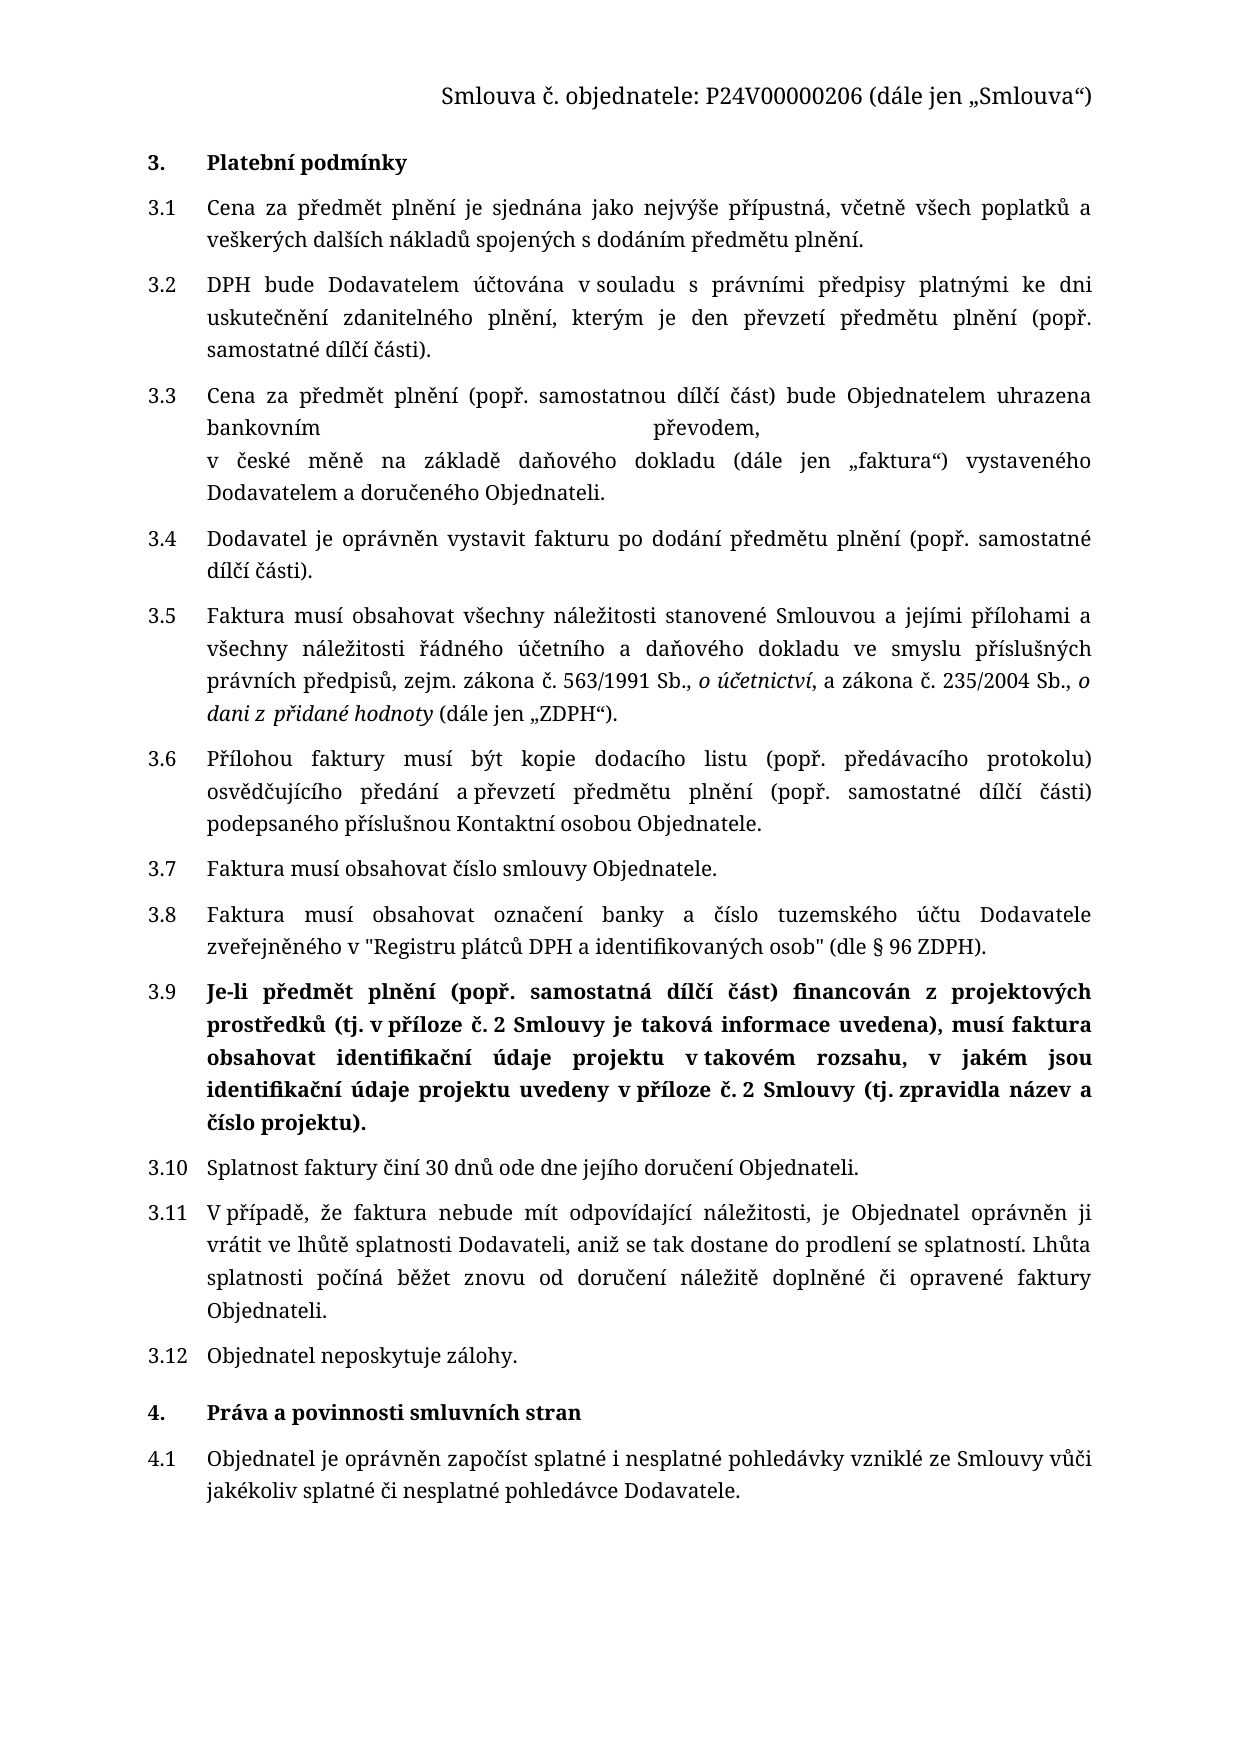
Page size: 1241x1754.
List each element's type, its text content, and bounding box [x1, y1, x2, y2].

list Práva a povinnosti smluvních stran [148, 1398, 1093, 1427]
list Je-li předmět plnění (popř. samostatná dílčí část) financován z projektových prostředků (tj. v příloze č. 2 Smlouvy je taková informace uvedena), musí faktura obsahovat identifikační údaje projektu v takovém rozsahu, v jakém jsou identifikační údaje projektu uvedeny v příloze č. 2 Smlouvy (tj. zpravidla název a číslo projektu). [148, 977, 1093, 1136]
list Faktura musí obsahovat všechny náležitosti stanovené Smlouvou a jejími přílohami a všechny náležitosti řádného účetního a daňového dokladu ve smyslu příslušných právních předpisů, zejm. zákona č. 563/1991 Sb., o účetnictví, a zákona č. 235/2004 Sb., o dani z přidané hodnoty (dále jen „ZDPH“). [148, 601, 1093, 728]
list Platební podmínky [148, 148, 1093, 176]
list Cena za předmět plnění (popř. samostatnou dílčí část) bude Objednatelem uhrazena bankovním převodem, v české měně na základě daňového dokladu (dále jen „faktura“) vystaveného Dodavatelem a doručeného Objednateli. [148, 381, 1093, 507]
list Faktura musí obsahovat číslo smlouvy Objednatele. [148, 854, 1093, 883]
list Objednatel neposkytuje zálohy. [148, 1341, 1093, 1369]
list Dodavatel je oprávněn vystavit fakturu po dodání předmětu plnění (popř. samostatné dílčí části). [148, 524, 1093, 585]
list Objednatel je oprávněn započíst splatné i nesplatné pohledávky vzniklé ze Smlouvy vůči jakékoliv splatné či nesplatné pohledávce Dodavatele. [148, 1444, 1093, 1505]
list DPH bude Dodavatelem účtována v souladu s právními předpisy platnými ke dni uskutečnění zdanitelného plnění, kterým je den převzetí předmětu plnění (popř. samostatné dílčí části). [148, 270, 1093, 364]
list Přílohou faktury musí být kopie dodacího listu (popř. předávacího protokolu) osvědčujícího předání a převzetí předmětu plnění (popř. samostatné dílčí části) podepsaného příslušnou Kontaktní osobou Objednatele. [148, 744, 1093, 838]
list V případě, že faktura nebude mít odpovídající náležitosti, je Objednatel oprávněn ji vrátit ve lhůtě splatnosti Dodavateli, aniž se tak dostane do prodlení se splatností. Lhůta splatnosti počíná běžet znovu od doručení náležitě doplněné či opravené faktury Objednateli. [148, 1198, 1093, 1324]
list Faktura musí obsahovat označení banky a číslo tuzemského účtu Dodavatele zveřejněného v "Registru plátců DPH a identifikovaných osob" (dle § 96 ZDPH). [148, 900, 1093, 961]
list Cena za předmět plnění je sjednána jako nejvýše přípustná, včetně všech poplatků a veškerých dalších nákladů spojených s dodáním předmětu plnění. [148, 193, 1093, 254]
list Splatnost faktury činí 30 dnů ode dne jejího doručení Objednateli. [148, 1153, 1093, 1181]
